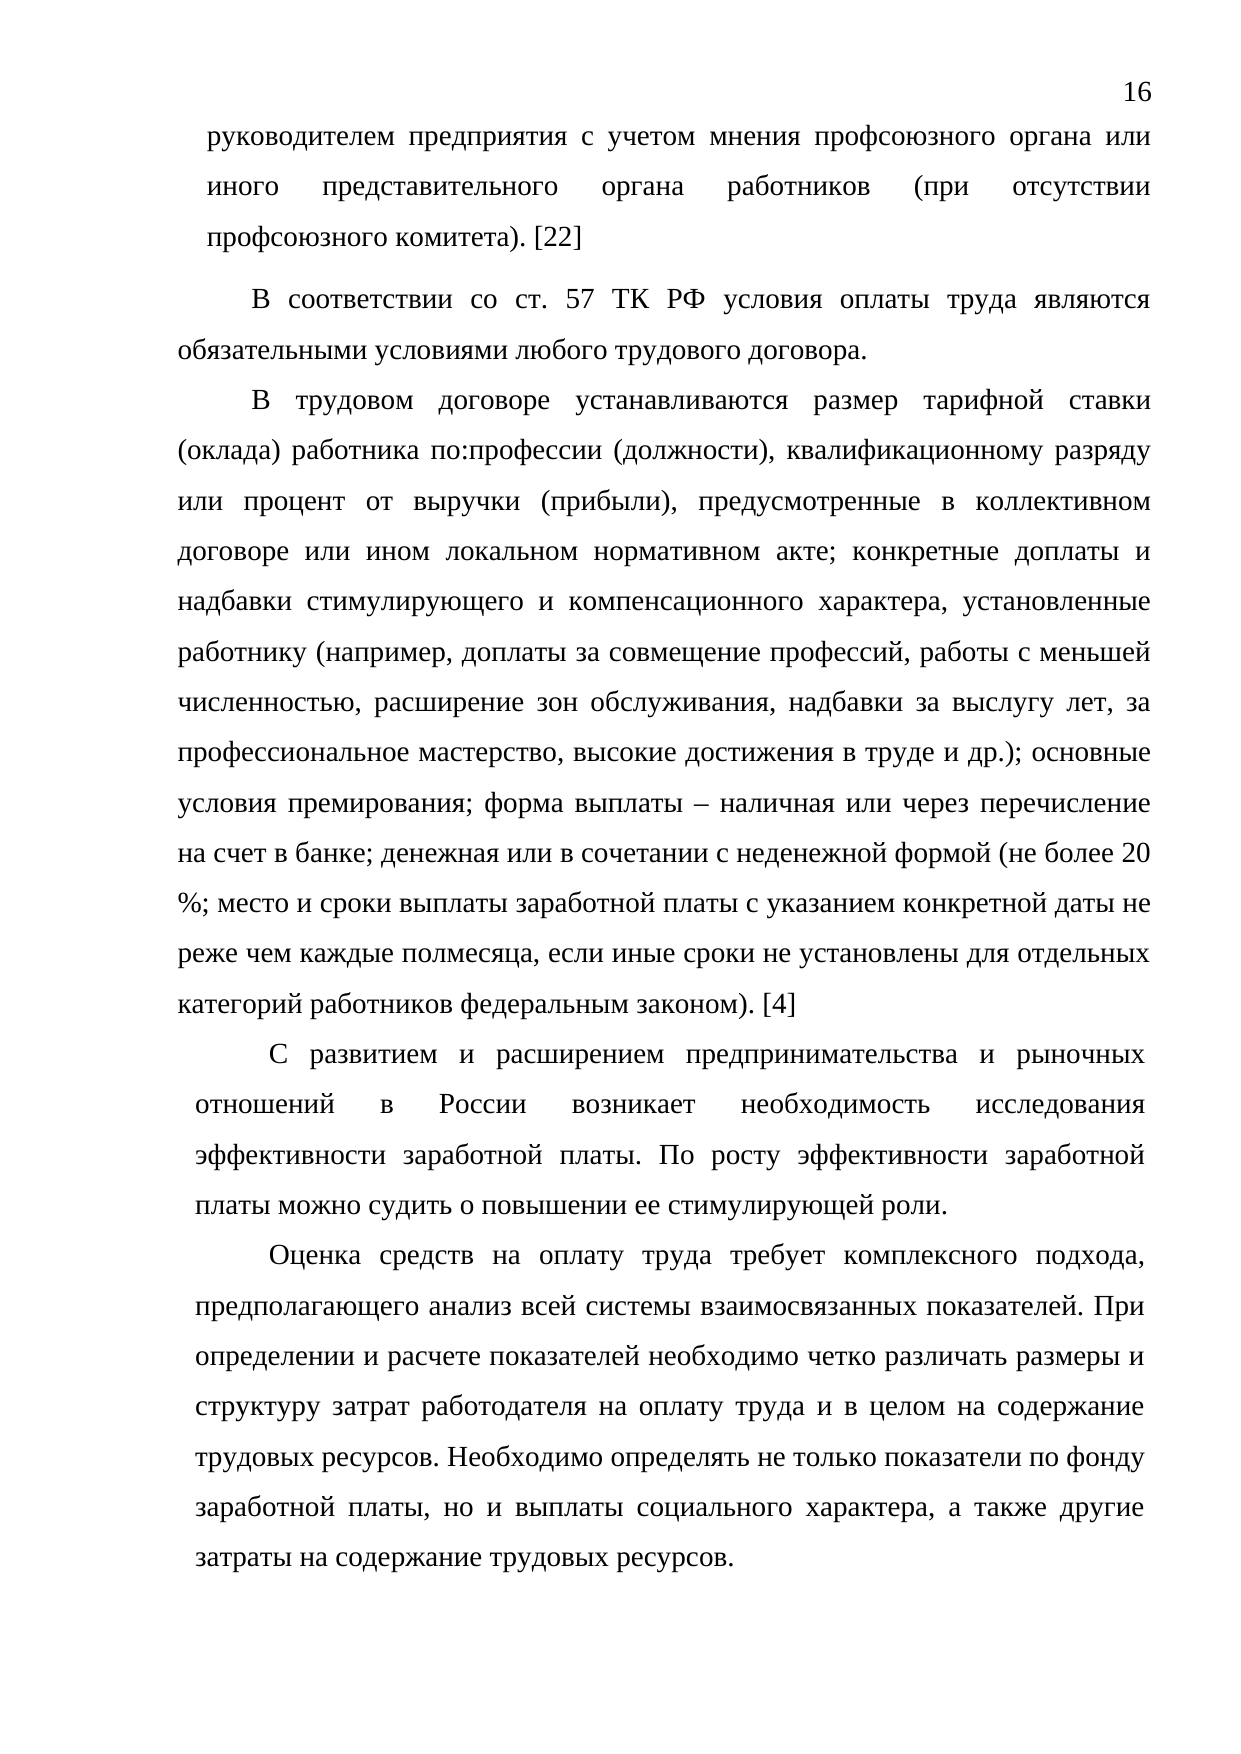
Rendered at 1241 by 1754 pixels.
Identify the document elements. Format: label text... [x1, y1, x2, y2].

text В соответствии со ст. 57 ТК РФ условия оплаты труда являются обязательными условиями любого трудового договора. [177, 282, 1152, 365]
text Оценка средств на оплату труда требует комплексного подхода, предполагающего анализ всей системы взаимосвязанных показателей. При определении и расчете показателей необходимо четко различать размеры и структуру затрат работодателя на оплату труда и в целом на содержание трудовых ресурсов. Необходимо определять не только показатели по фонду заработной платы, но и выплаты социального характера, а также другие затраты на содержание трудовых ресурсов. [195, 1237, 1146, 1573]
text С развитием и расширением предпринимательства и рыночных отношений в России возникает необходимость исследования эффективности заработной платы. По росту эффективности заработной платы можно судить о повышении ее стимулирующей роли. [195, 1036, 1146, 1221]
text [207, 118, 1152, 252]
text В трудовом договоре устанавливаются размер тарифной ставки (оклада) работника по:профессии (должности), квалификационному разряду или процент от выручки (прибыли), предусмотренные в коллективном договоре или ином локальном нормативном акте; конкретные доплаты и надбавки стимулирующего и компенсационного характера, установленные работнику (например, доплаты за совмещение профессий, работы с меньшей численностью, расширение зон обслуживания, надбавки за выслугу лет, за профессиональное мастерство, высокие достижения в труде и др.); основные условия премирования; форма выплаты – наличная или через перечисление на счет в банке; денежная или в сочетании с неденежной формой (не более 20 %; место и сроки выплаты заработной платы с указанием конкретной даты не реже чем каждые полмесяца, если иные сроки не установлены для отдельных категорий работников федеральным законом). [4] [177, 382, 1152, 1019]
